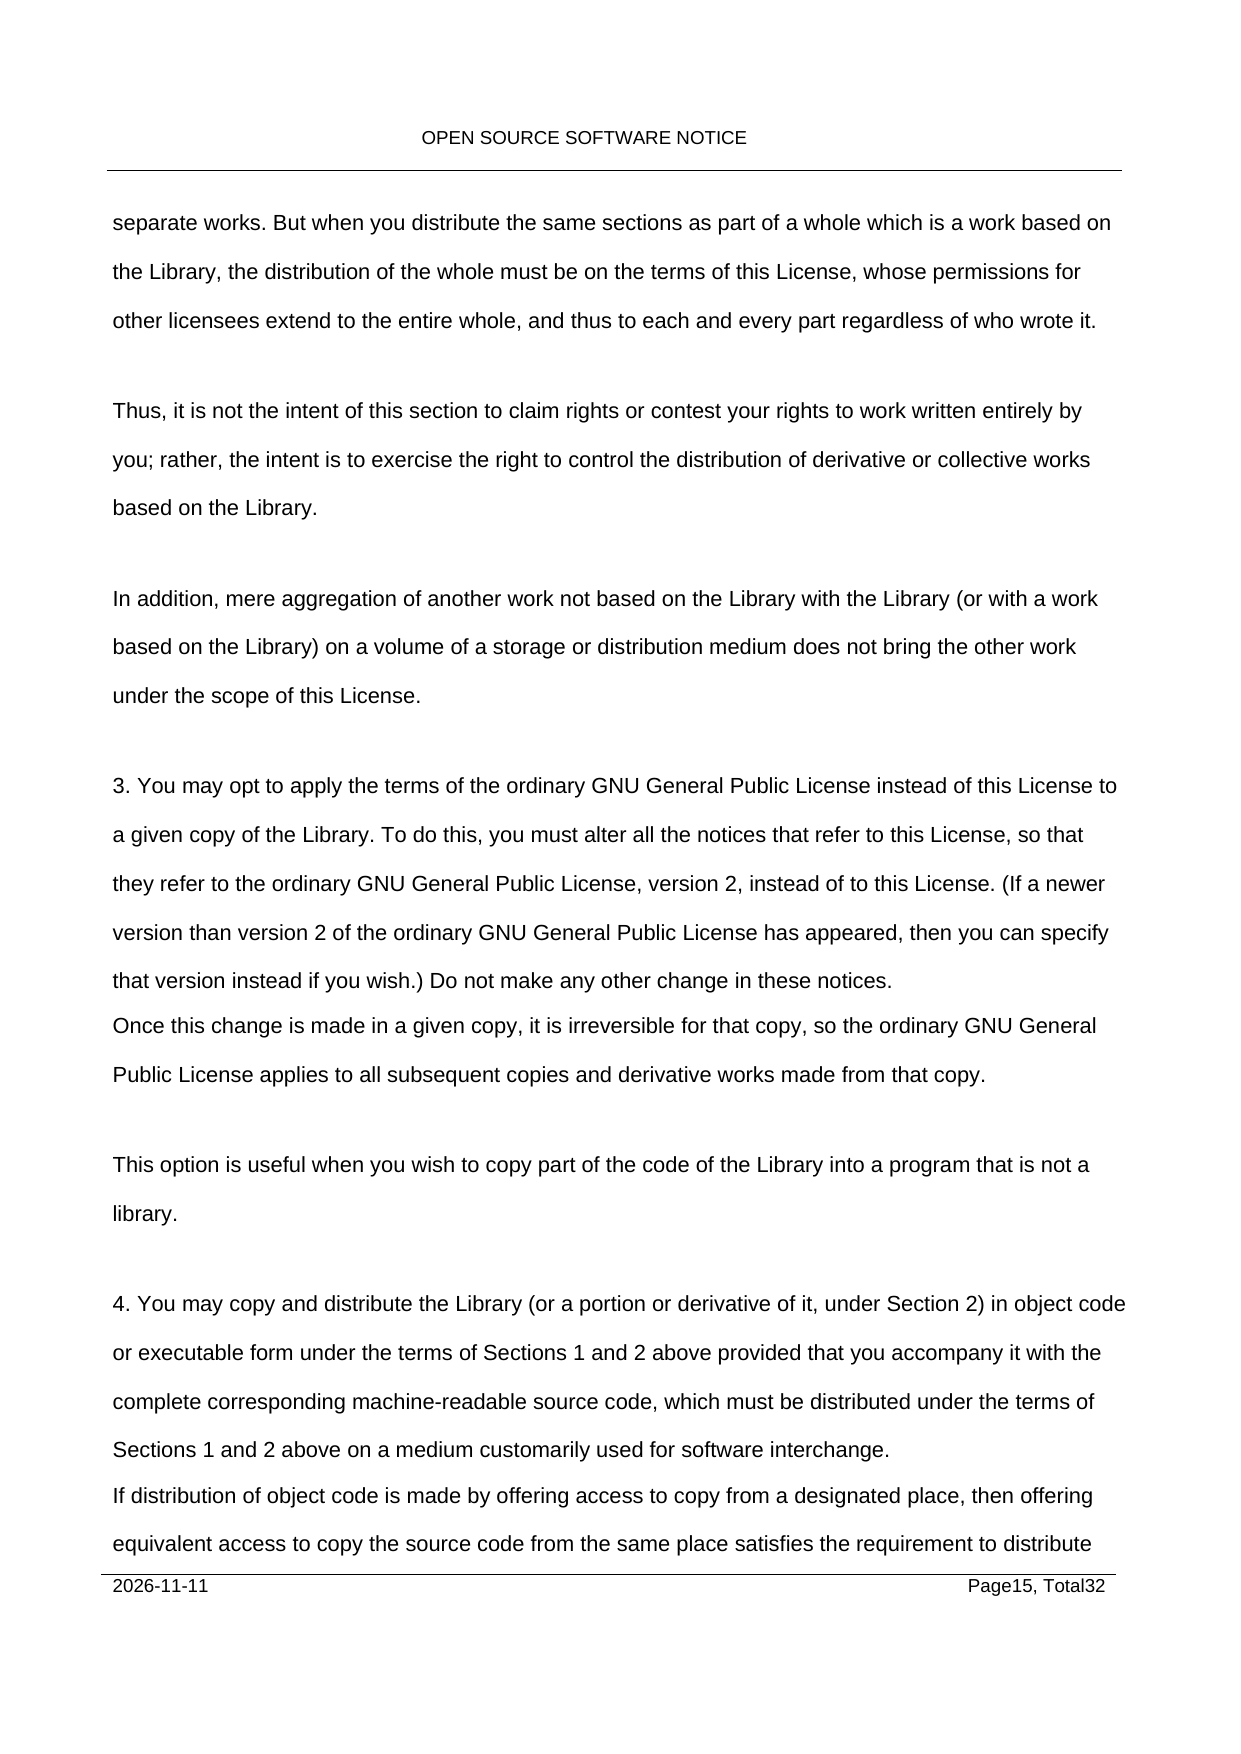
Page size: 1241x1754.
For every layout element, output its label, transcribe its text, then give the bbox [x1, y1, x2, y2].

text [112, 206, 1128, 336]
text Once this change is made in a given copy, it is irreversible for that copy, so the ordinary GNU General Public License applies to all subsequent copies and derivative works made from that copy. [112, 1009, 1128, 1091]
text 3. You may opt to apply the terms of the ordinary GNU General Public License instead of this License to a given copy of the Library. To do this, you must alter all the notices that refer to this License, so that they refer to the ordinary GNU General Public License, version 2, instead of to this License. (If a newer version than version 2 of the ordinary GNU General Public License has appeared, then you can specify that version instead if you wish.) Do not make any other change in these notices. [112, 769, 1128, 997]
text In addition, mere aggregation of another work not based on the Library with the Library (or with a work based on the Library) on a volume of a storage or distribution medium does not bring the other work under the scope of this License. [112, 582, 1128, 712]
text Thus, it is not the intent of this section to claim rights or contest your rights to work written entirely by you; rather, the intent is to exercise the right to control the distribution of derivative or collective works based on the Library. [112, 394, 1128, 524]
text 4. You may copy and distribute the Library (or a portion or derivative of it, under Section 2) in object code or executable form under the terms of Sections 1 and 2 above provided that you accompany it with the complete corresponding machine-readable source code, which must be distributed under the terms of Sections 1 and 2 above on a medium customarily used for software interchange. [112, 1287, 1128, 1466]
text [112, 1479, 1128, 1560]
text This option is useful when you wish to copy part of the code of the Library into a program that is not a library. [112, 1148, 1128, 1230]
